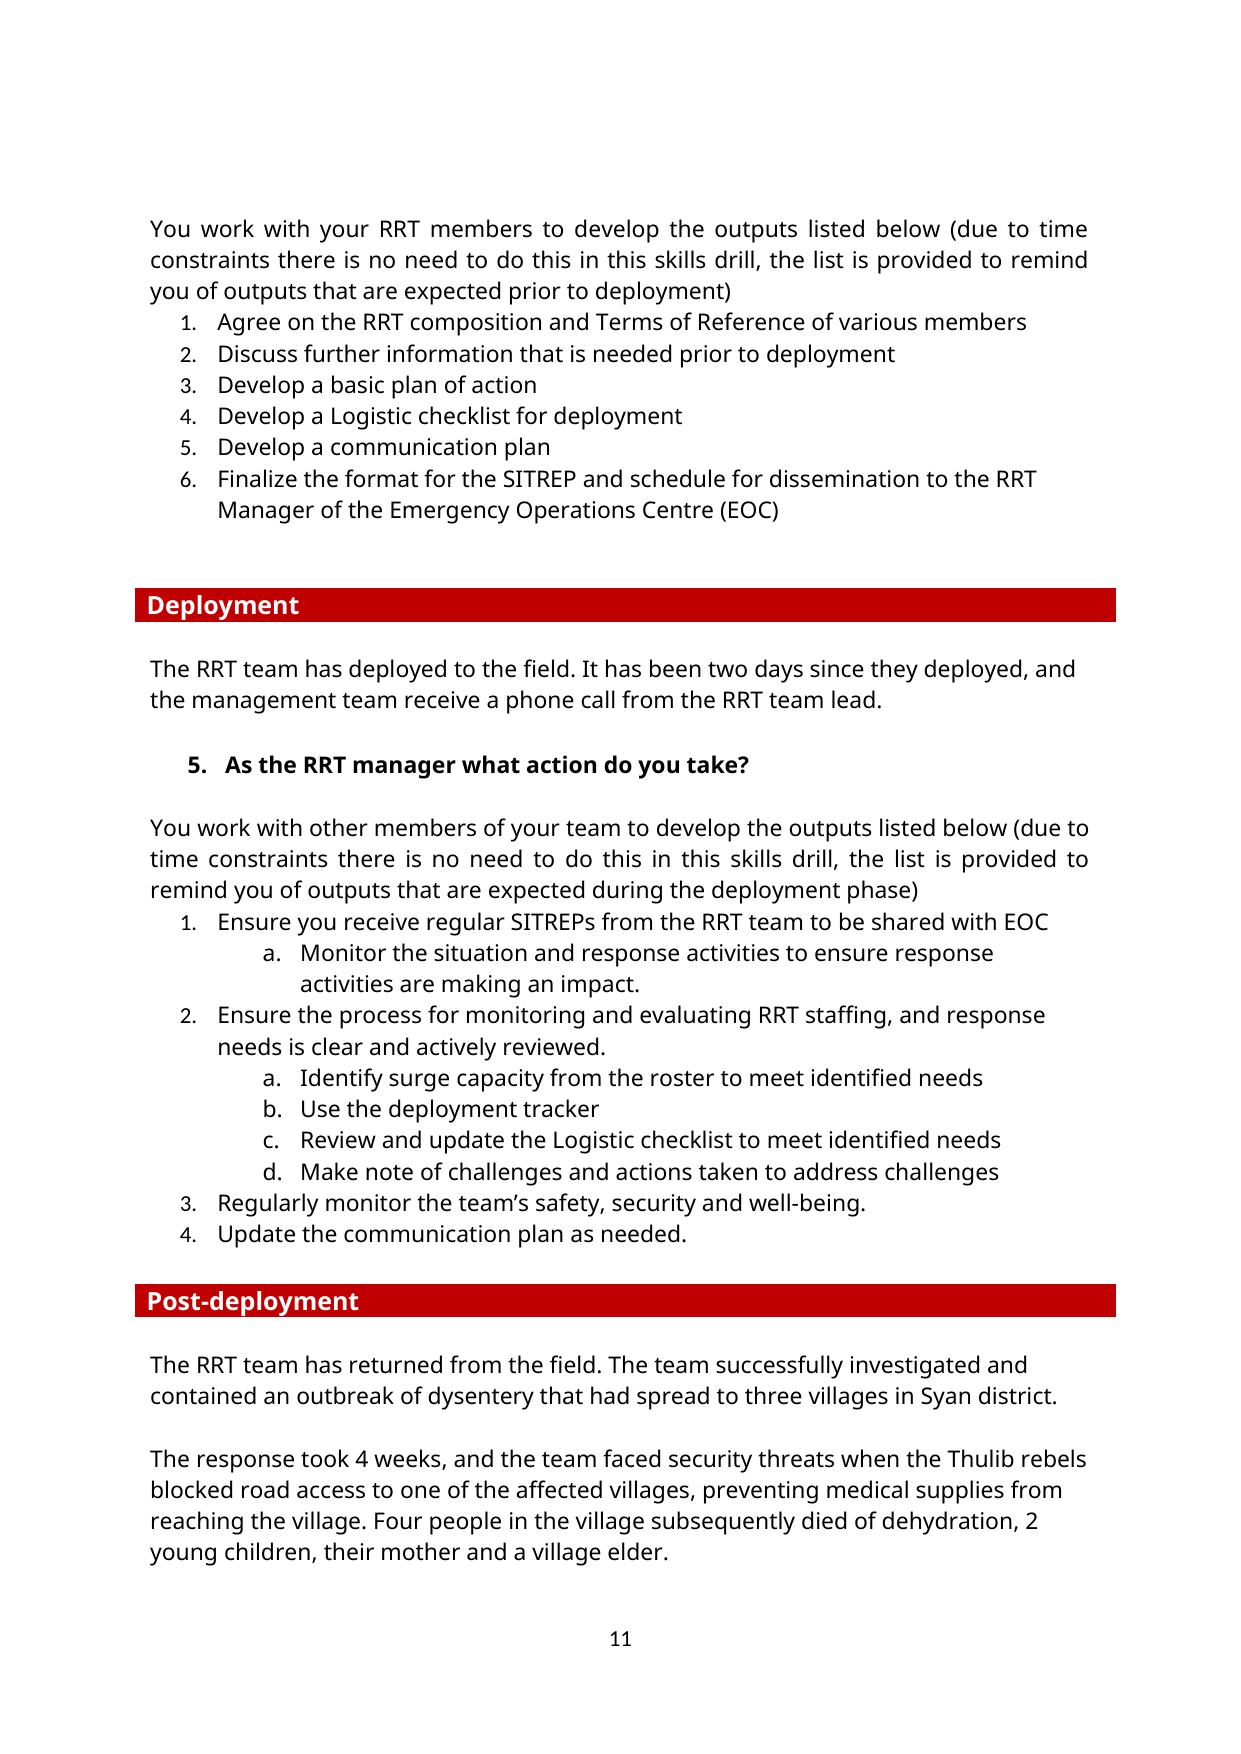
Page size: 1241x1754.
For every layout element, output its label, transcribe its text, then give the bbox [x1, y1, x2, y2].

text You work with your RRT members to develop the outputs listed below (due to time constraints there is no need to do this in this skills drill, the list is provided to remind you of outputs that are expected prior to deployment) [150, 212, 1090, 306]
list Review and update the Logistic checklist to meet identified needs [262, 1124, 1090, 1156]
text You work with other members of your team to develop the outputs listed below (due to time constraints there is no need to do this in this skills drill, the list is provided to remind you of outputs that are expected during the deployment phase) [150, 812, 1090, 906]
list Identify surge capacity from the roster to meet identified needs [262, 1062, 1090, 1093]
text The RRT team has returned from the field. The team successfully investigated and contained an outbreak of dysentery that had spread to three villages in Syan district. [150, 1349, 1090, 1411]
list Discuss further information that is needed prior to deployment [179, 337, 1090, 369]
list Update the communication plan as needed. [179, 1218, 1090, 1249]
list Use the deployment tracker [262, 1093, 1090, 1124]
list Regularly monitor the team’s safety, security and well-being. [179, 1187, 1090, 1218]
list Agree on the RRT composition and Terms of Reference of various members [179, 306, 1090, 337]
list Develop a communication plan [179, 431, 1090, 462]
text The response took 4 weeks, and the team faced security threats when the Thulib rebels blocked road access to one of the affected villages, preventing medical supplies from reaching the village. Four people in the village subsequently died of dehydration, 2 young children, their mother and a village elder. [150, 1442, 1090, 1567]
list Develop a basic plan of action [179, 369, 1090, 400]
list Make note of challenges and actions taken to address challenges [262, 1156, 1090, 1187]
list Ensure you receive regular SITREPs from the RRT team to be shared with EOC [179, 906, 1090, 937]
table_header Deployment [135, 588, 1116, 622]
list Monitor the situation and response activities to ensure response activities are making an impact. [262, 937, 1090, 999]
table_header Post-deployment [135, 1284, 1116, 1317]
list As the RRT manager what action do you take? [187, 749, 1090, 781]
list Finalize the format for the SITREP and schedule for dissemination to the RRT Manager of the Emergency Operations Centre (EOC) [179, 462, 1090, 525]
list Develop a Logistic checklist for deployment [179, 400, 1090, 431]
text The RRT team has deployed to the field. It has been two days since they deployed, and the management team receive a phone call from the RRT team lead. [150, 653, 1090, 715]
list Ensure the process for monitoring and evaluating RRT staffing, and response needs is clear and actively reviewed. [179, 999, 1090, 1062]
